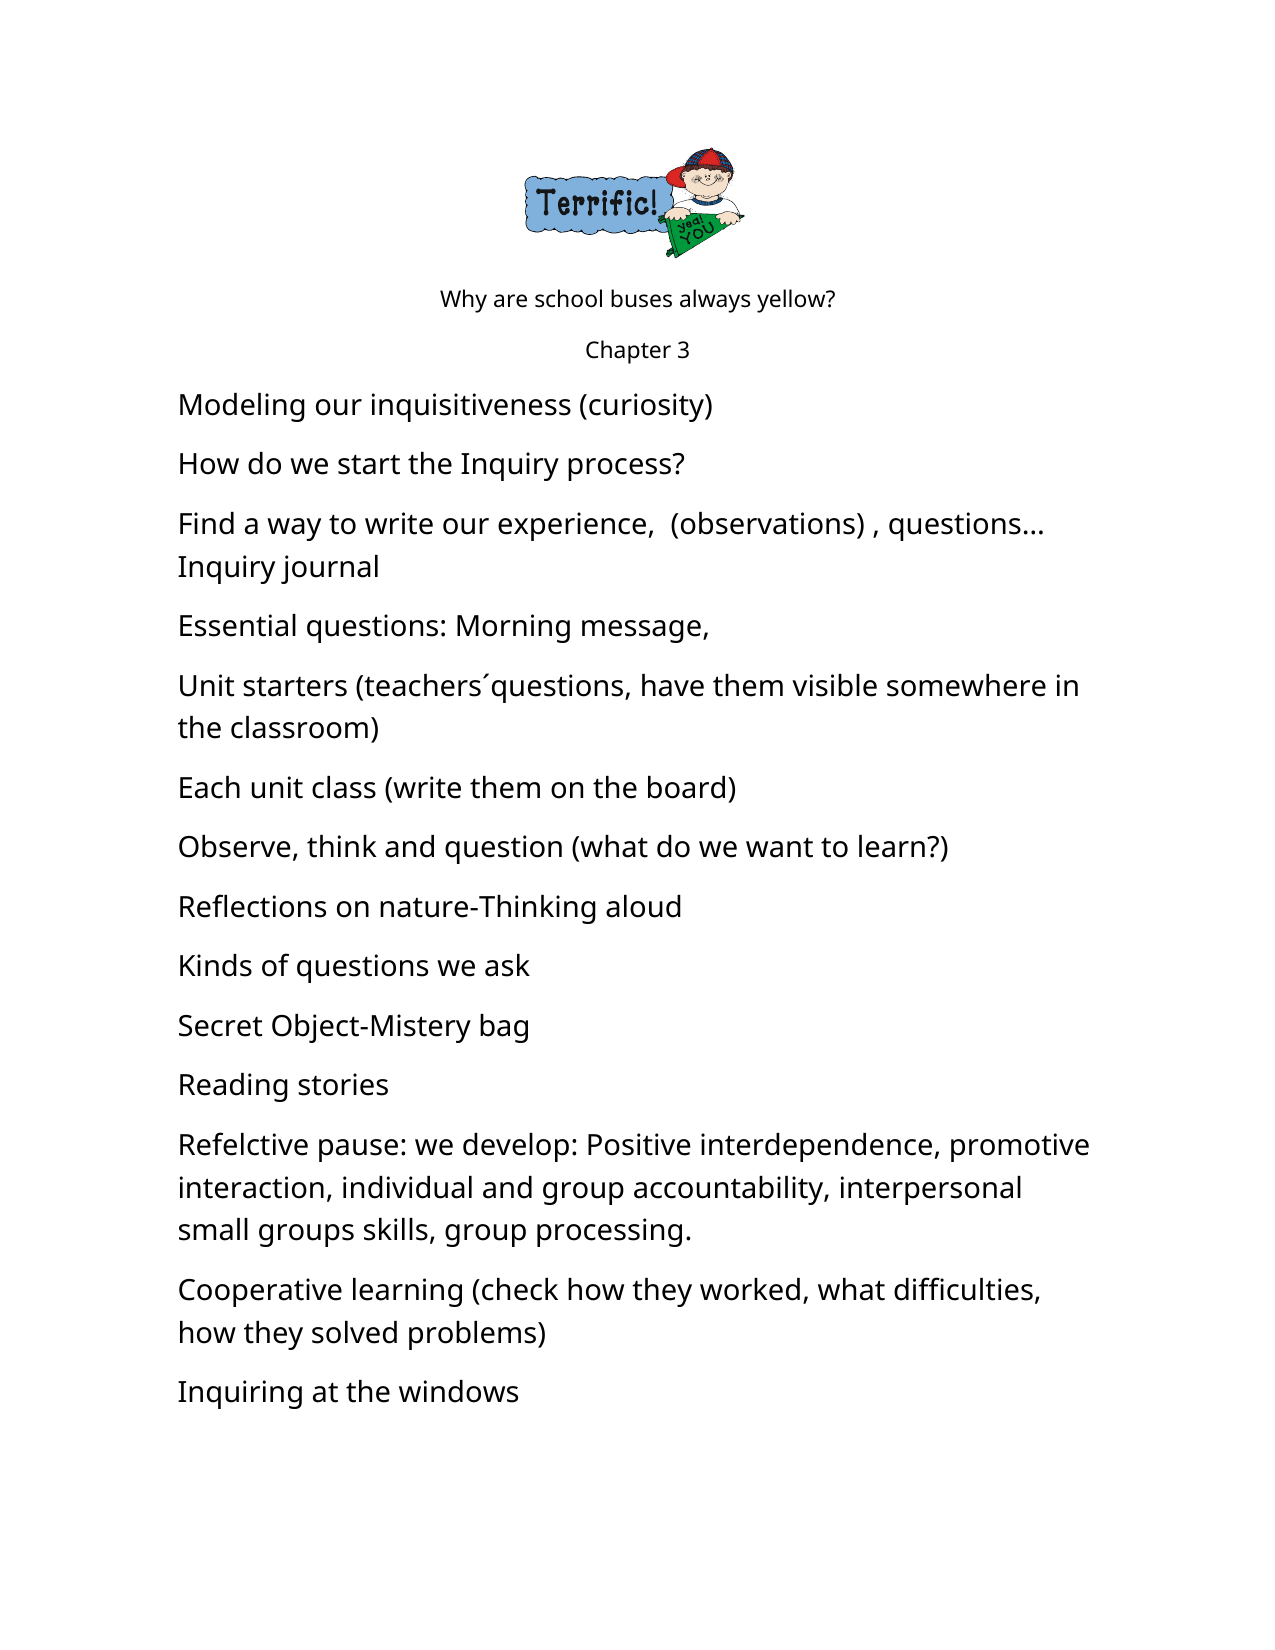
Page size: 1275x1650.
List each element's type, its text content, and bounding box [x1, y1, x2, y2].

text Reflections on nature-Thinking aloud [177, 886, 1098, 926]
text Reading stories [177, 1064, 1098, 1104]
text Essential questions: Morning message, [177, 605, 1098, 645]
text Secret Object-Mistery bag [177, 1005, 1098, 1045]
text Find a way to write our experience, (observations) , questions…Inquiry journal [177, 503, 1098, 586]
text Modeling our inquisitiveness (curiosity) [177, 384, 1098, 424]
text Chapter 3 [177, 334, 1098, 365]
text Observe, think and question (what do we want to learn?) [177, 827, 1098, 866]
text Inquiring at the windows [177, 1371, 1098, 1411]
text How do we start the Inquiry process? [177, 444, 1098, 483]
text Cooperative learning (check how they worked, what difficulties, how they solved problems) [177, 1269, 1098, 1352]
text Why are school buses always yellow? [177, 283, 1098, 314]
text Kinds of questions we ask [177, 946, 1098, 985]
text Each unit class (write them on the board) [177, 767, 1098, 807]
text Unit starters (teachers´questions, have them visible somewhere in the classroom) [177, 665, 1098, 747]
text Refelctive pause: we develop: Positive interdependence, promotive interaction, individual and group accountability, interpersonal small groups skills, group processing. [177, 1124, 1098, 1249]
